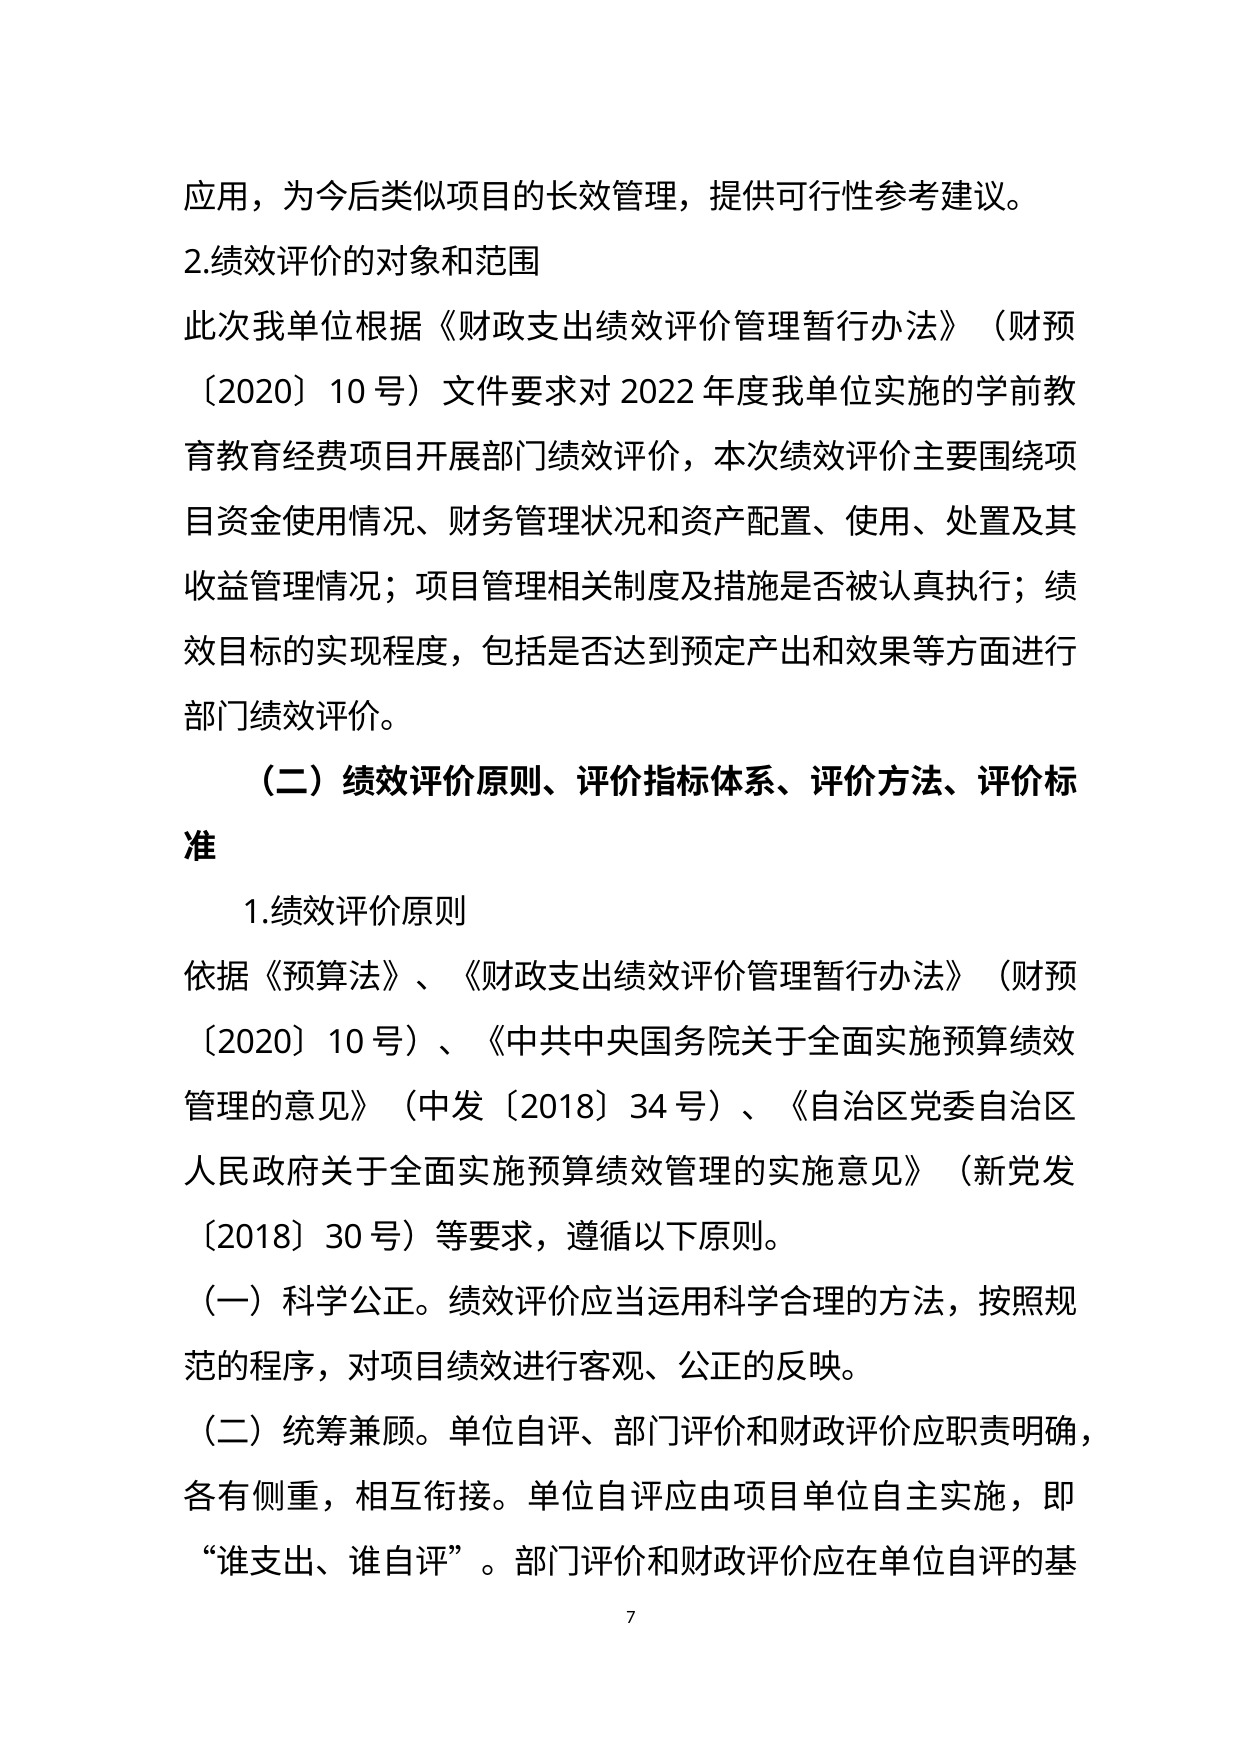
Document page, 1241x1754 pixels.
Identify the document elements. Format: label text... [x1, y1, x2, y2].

text （二）绩效评价原则、评价指标体系、评价方法、评价标准 [183, 747, 1078, 877]
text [183, 877, 1078, 1592]
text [183, 162, 1078, 747]
